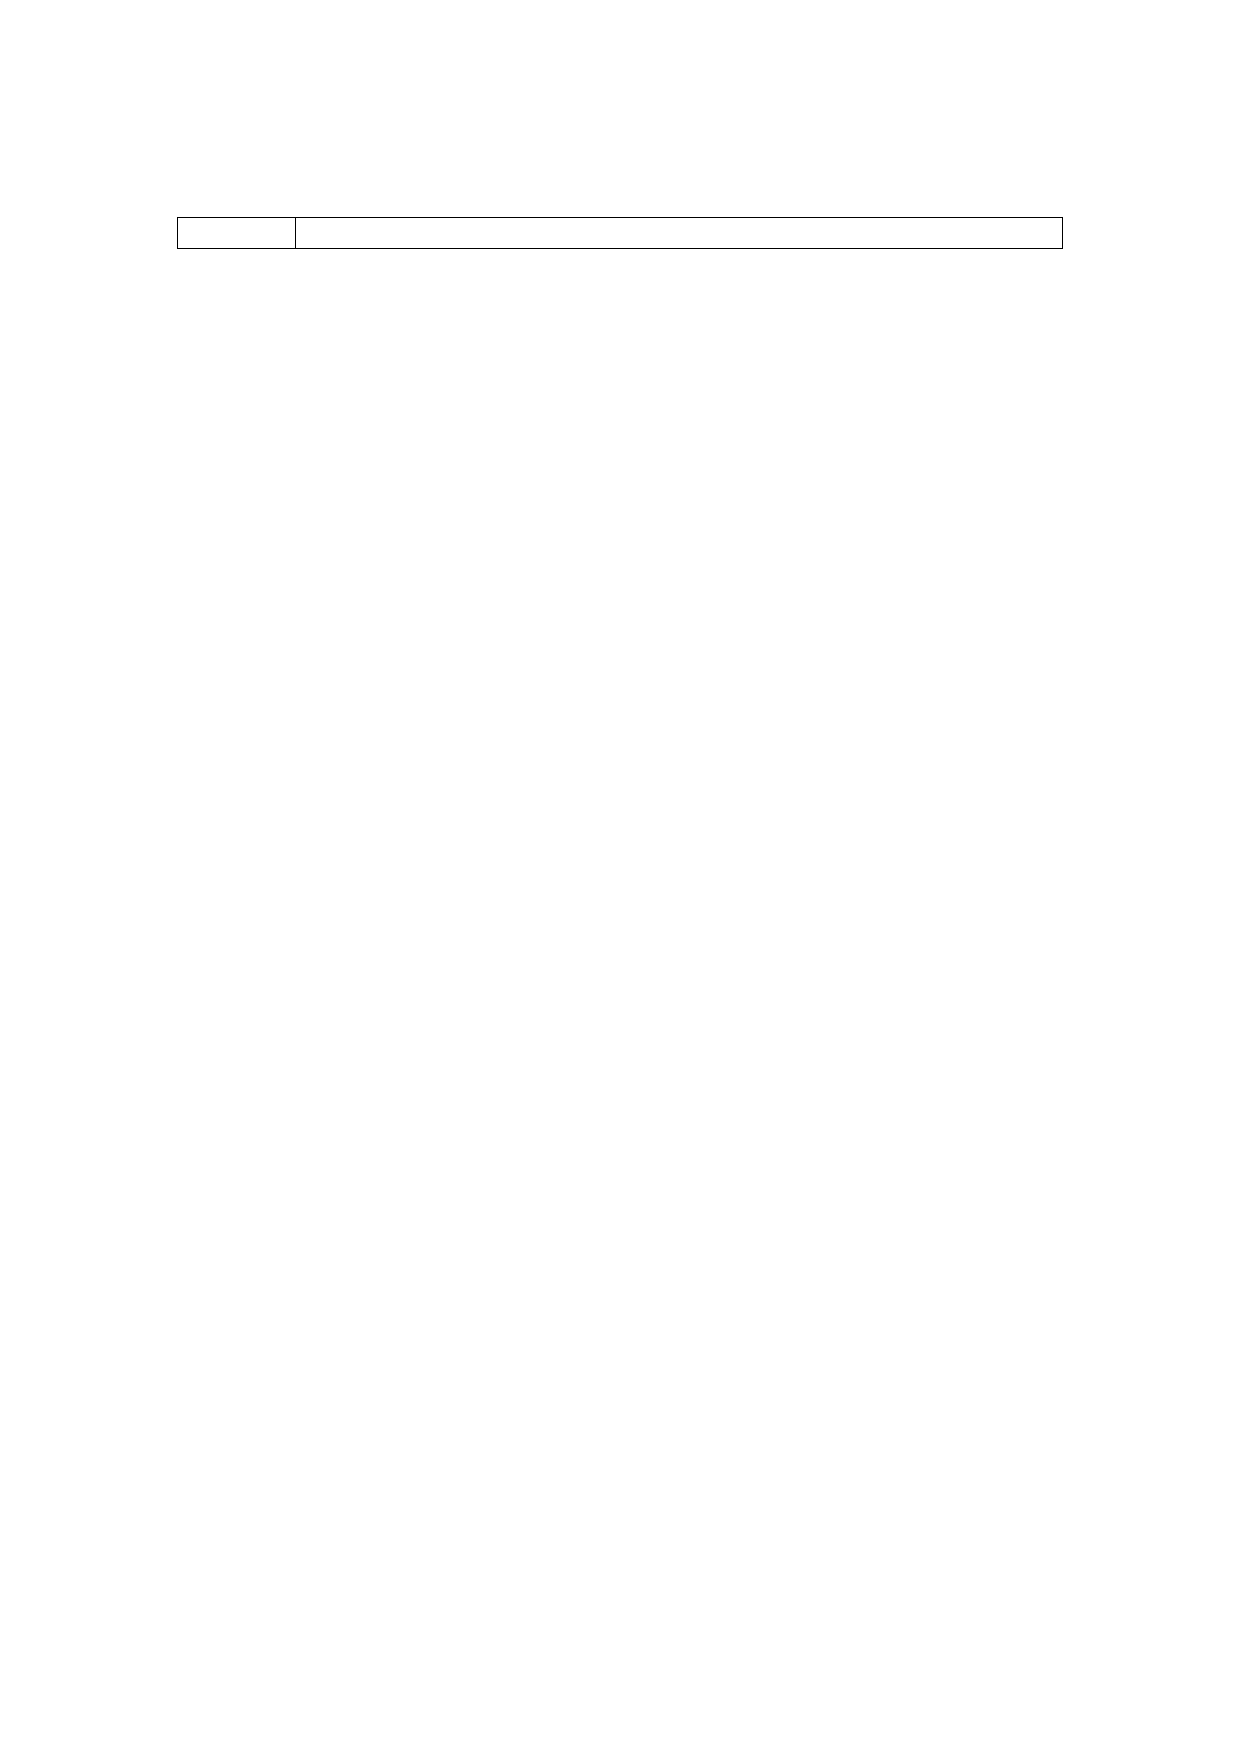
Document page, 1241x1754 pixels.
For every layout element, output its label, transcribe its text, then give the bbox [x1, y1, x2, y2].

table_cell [296, 218, 1062, 248]
table_cell 教材観 [178, 218, 295, 248]
